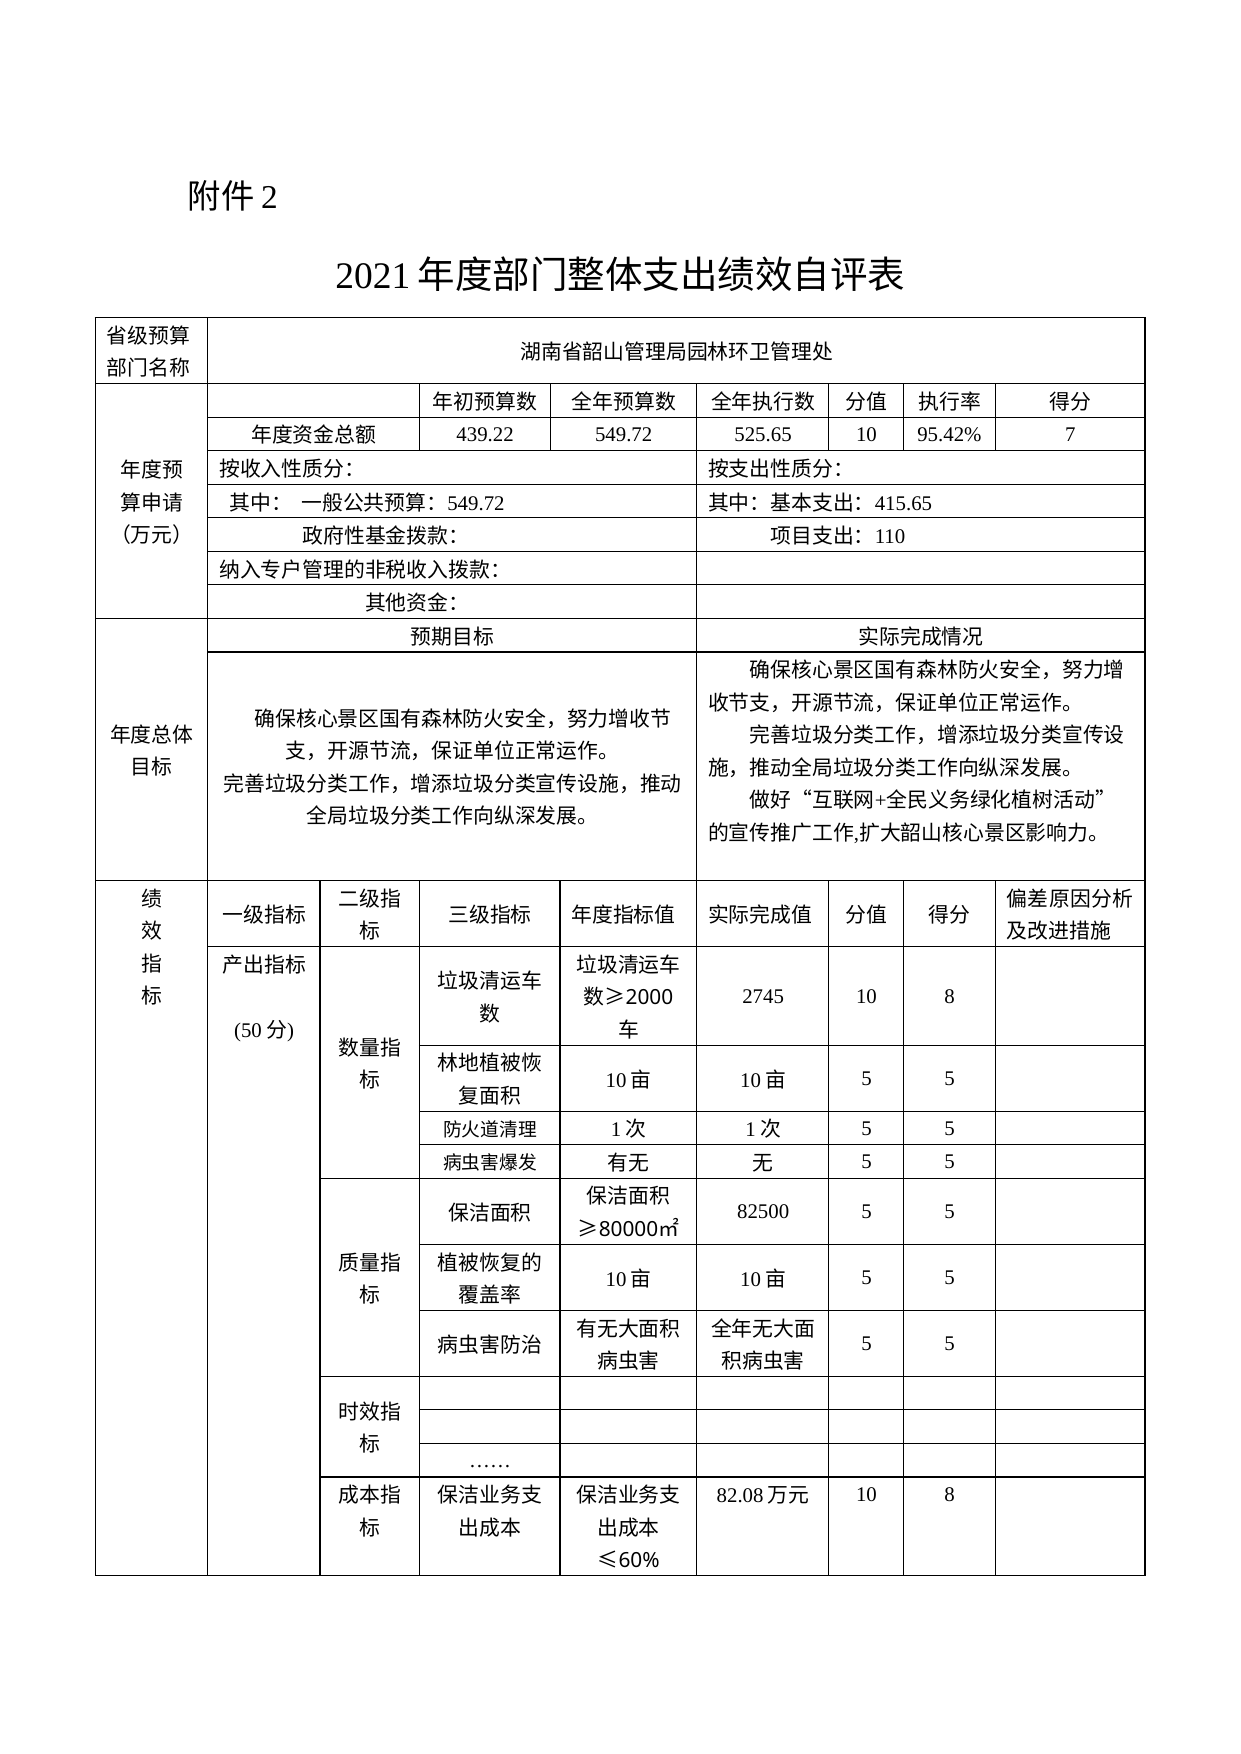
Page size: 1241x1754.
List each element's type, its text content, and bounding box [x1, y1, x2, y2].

table_cell 得分 [996, 384, 1144, 417]
table_cell [996, 1145, 1144, 1178]
table_cell 时效指标 [321, 1377, 419, 1476]
table_cell [697, 1444, 828, 1476]
table_cell 绩 效 指 标 [96, 881, 207, 1575]
table_cell [996, 1311, 1144, 1376]
table_cell 预期目标 [208, 619, 696, 651]
table_cell [904, 1377, 995, 1409]
table_cell 10 [829, 1478, 903, 1575]
table_cell 二级指标 [321, 881, 419, 946]
table_cell [996, 1245, 1144, 1310]
table_cell 确保核心景区国有森林防火安全，努力增收节支，开源节流，保证单位正常运作。 完善垃圾分类工作，增添垃圾分类宣传设施，推动全局垃圾分类工作向纵深发展。 做好“互联网+全民义务绿化植树活动”的宣传推广工作,扩大韶山核心景区影响力。 [697, 653, 1144, 880]
table_cell 垃圾清运车数 [420, 947, 559, 1044]
table_cell 数量指标 [321, 947, 419, 1178]
table_cell [561, 1410, 696, 1443]
table_cell 7 [996, 418, 1144, 450]
table_cell 保洁面积 [420, 1179, 559, 1244]
table_cell 分值 [829, 384, 903, 417]
table_cell 5 [829, 1245, 903, 1310]
table_cell 549.72 [551, 418, 696, 450]
table_cell 8 [904, 1478, 995, 1575]
table_cell 保洁业务支出成本≤60% [561, 1478, 696, 1575]
table_cell 项目支出：110 [697, 518, 1144, 551]
table_cell 10 [829, 418, 903, 450]
table_cell 5 [829, 1046, 903, 1111]
table_cell 病虫害爆发 [420, 1145, 559, 1178]
text 附件2 [187, 162, 1053, 227]
table_cell 其中：基本支出：415.65 [697, 485, 1144, 517]
table_cell 有无 [561, 1145, 696, 1178]
table_cell 10亩 [561, 1046, 696, 1111]
table_cell [697, 552, 1144, 584]
table_cell 1次 [697, 1112, 828, 1144]
table_cell [697, 1377, 828, 1409]
table_cell [697, 585, 1144, 618]
table_cell 得分 [904, 881, 995, 946]
table_cell 其他资金： [208, 585, 696, 618]
table_cell 8 [904, 947, 995, 1044]
table_cell [561, 1444, 696, 1476]
table_cell 年度指标值 [561, 881, 696, 946]
table_cell 按支出性质分： [697, 451, 1144, 484]
table_cell 产出指标 (50分) [208, 947, 319, 1575]
table_cell …… [420, 1444, 559, 1476]
table_cell 439.22 [420, 418, 550, 450]
table_cell [996, 1046, 1144, 1111]
table_cell 5 [829, 1145, 903, 1178]
table_header 省级预算部门名称 [96, 318, 207, 383]
table_cell 5 [904, 1311, 995, 1376]
table_cell [829, 1377, 903, 1409]
table_cell 其中： 一般公共预算：549.72 [208, 485, 696, 517]
table_cell [996, 1478, 1144, 1575]
table_cell [829, 1444, 903, 1476]
table_cell 政府性基金拨款： [208, 518, 696, 551]
table_cell 10亩 [697, 1046, 828, 1111]
table_cell 2745 [697, 947, 828, 1044]
table_cell 全年预算数 [551, 384, 696, 417]
table_cell 5 [904, 1046, 995, 1111]
table_cell 年度总体目标 [96, 619, 207, 880]
table_cell [996, 1377, 1144, 1409]
table_cell 植被恢复的覆盖率 [420, 1245, 559, 1310]
table_cell 三级指标 [420, 881, 559, 946]
table_cell 质量指标 [321, 1179, 419, 1376]
table_cell 纳入专户管理的非税收入拨款： [208, 552, 696, 584]
table_cell 5 [829, 1179, 903, 1244]
table_cell 实际完成情况 [697, 619, 1144, 651]
table_cell 82500 [697, 1179, 828, 1244]
table_cell 5 [904, 1112, 995, 1144]
table_header 湖南省韶山管理局园林环卫管理处 [208, 318, 1144, 383]
table_cell 病虫害防治 [420, 1311, 559, 1376]
table_cell 5 [829, 1112, 903, 1144]
table_cell 确保核心景区国有森林防火安全，努力增收节支，开源节流，保证单位正常运作。 完善垃圾分类工作，增添垃圾分类宣传设施，推动全局垃圾分类工作向纵深发展。 [208, 653, 696, 880]
table_cell 95.42% [904, 418, 995, 450]
table_cell 5 [904, 1145, 995, 1178]
table_cell 一级指标 [208, 881, 319, 946]
table_cell [420, 1377, 559, 1409]
table_cell 5 [829, 1311, 903, 1376]
table_cell 执行率 [904, 384, 995, 417]
table_cell 成本指标 [321, 1478, 419, 1575]
table_cell 按收入性质分： [208, 451, 696, 484]
table_cell 年初预算数 [420, 384, 550, 417]
table_cell 年度预 算申请 （万元） [96, 384, 207, 618]
table_cell 偏差原因分析及改进措施 [996, 881, 1144, 946]
table_cell [208, 384, 419, 417]
table_cell 保洁面积≥80000㎡ [561, 1179, 696, 1244]
table_cell 5 [904, 1179, 995, 1244]
table_cell 10 [829, 947, 903, 1044]
table_cell [904, 1444, 995, 1476]
table_cell 保洁业务支出成本 [420, 1478, 559, 1575]
table_cell [996, 1444, 1144, 1476]
table_cell 5 [904, 1245, 995, 1310]
table_cell 无 [697, 1145, 828, 1178]
table_cell [697, 1410, 828, 1443]
text 2021年度部门整体支出绩效自评表 [187, 239, 1053, 304]
table_cell [996, 1112, 1144, 1144]
table_cell 1次 [561, 1112, 696, 1144]
table_cell 10亩 [561, 1245, 696, 1310]
table_cell [561, 1377, 696, 1409]
table_cell 525.65 [697, 418, 828, 450]
table_cell [904, 1410, 995, 1443]
table_cell [996, 1410, 1144, 1443]
table_cell 防火道清理 [420, 1112, 559, 1144]
table_cell [420, 1410, 559, 1443]
table_cell 全年无大面积病虫害 [697, 1311, 828, 1376]
table_cell [996, 947, 1144, 1044]
table_cell 10亩 [697, 1245, 828, 1310]
table_cell 实际完成值 [697, 881, 828, 946]
table_cell 林地植被恢复面积 [420, 1046, 559, 1111]
table_cell 年度资金总额 [208, 418, 419, 450]
table_cell 垃圾清运车数≥2000车 [561, 947, 696, 1044]
table_cell 分值 [829, 881, 903, 946]
table_cell 全年执行数 [697, 384, 828, 417]
table_cell [829, 1410, 903, 1443]
table_cell 82.08万元 [697, 1478, 828, 1575]
table_cell [996, 1179, 1144, 1244]
table_cell 有无大面积病虫害 [561, 1311, 696, 1376]
